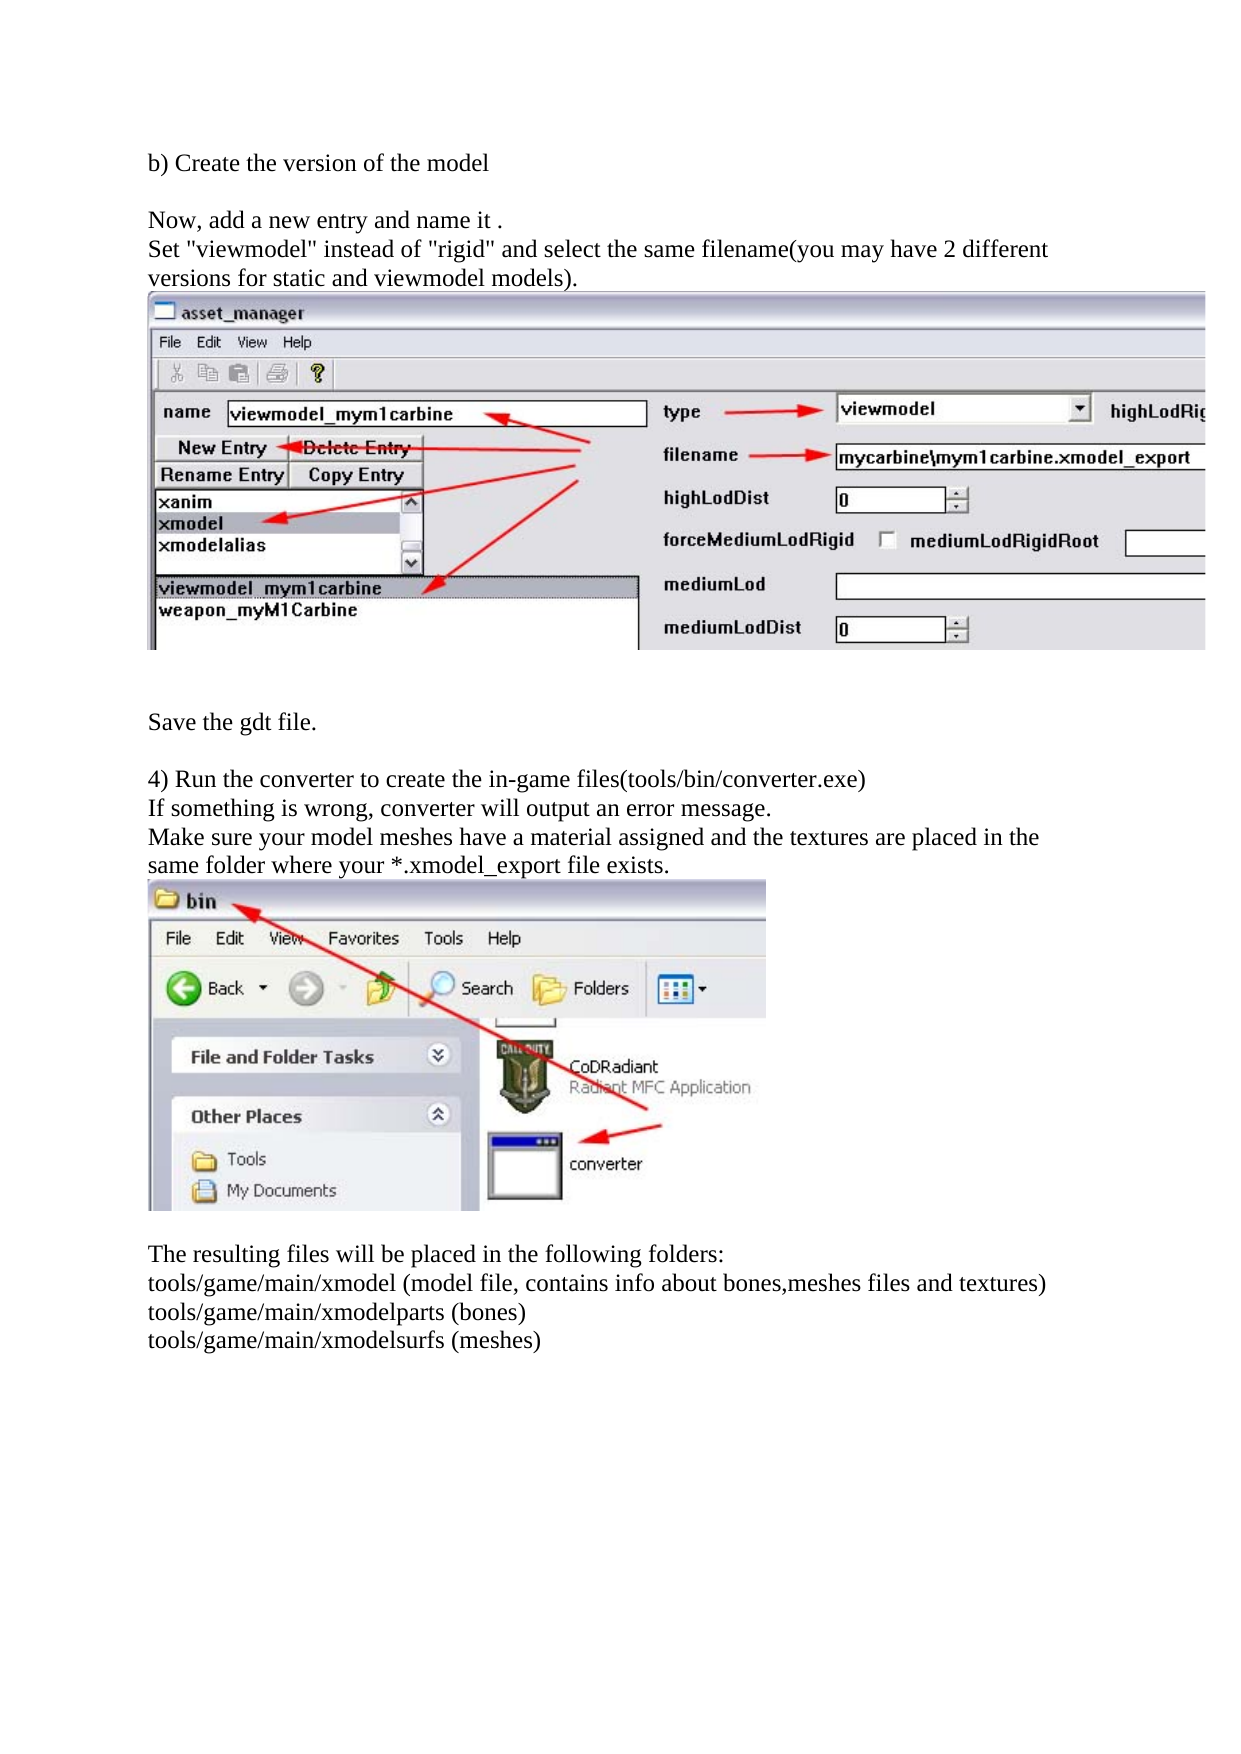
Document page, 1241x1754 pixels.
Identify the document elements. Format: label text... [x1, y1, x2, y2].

picture [147, 879, 766, 1211]
text b) Create the version of the model Now, add a new entry and name it . Set "viewmodel" instead of "rigid" and select the same filename(you may have 2 different versions for static and viewmodel models). Save the gdt file. 4) Run the converter to create the in-game files(tools/bin/converter.exe) If something is wrong, converter will output an error message. Make sure your model meshes have a material assigned and the textures are placed in the same folder where your *.xmodel_export file exists. The resulting files will be placed in the following folders: tools/game/main/xmodel (model file, contains info about bones,meshes files and textures) tools/game/main/xmodelparts (bones) tools/game/main/xmodelsurfs (meshes) [148, 148, 1093, 291]
picture [147, 291, 1206, 650]
